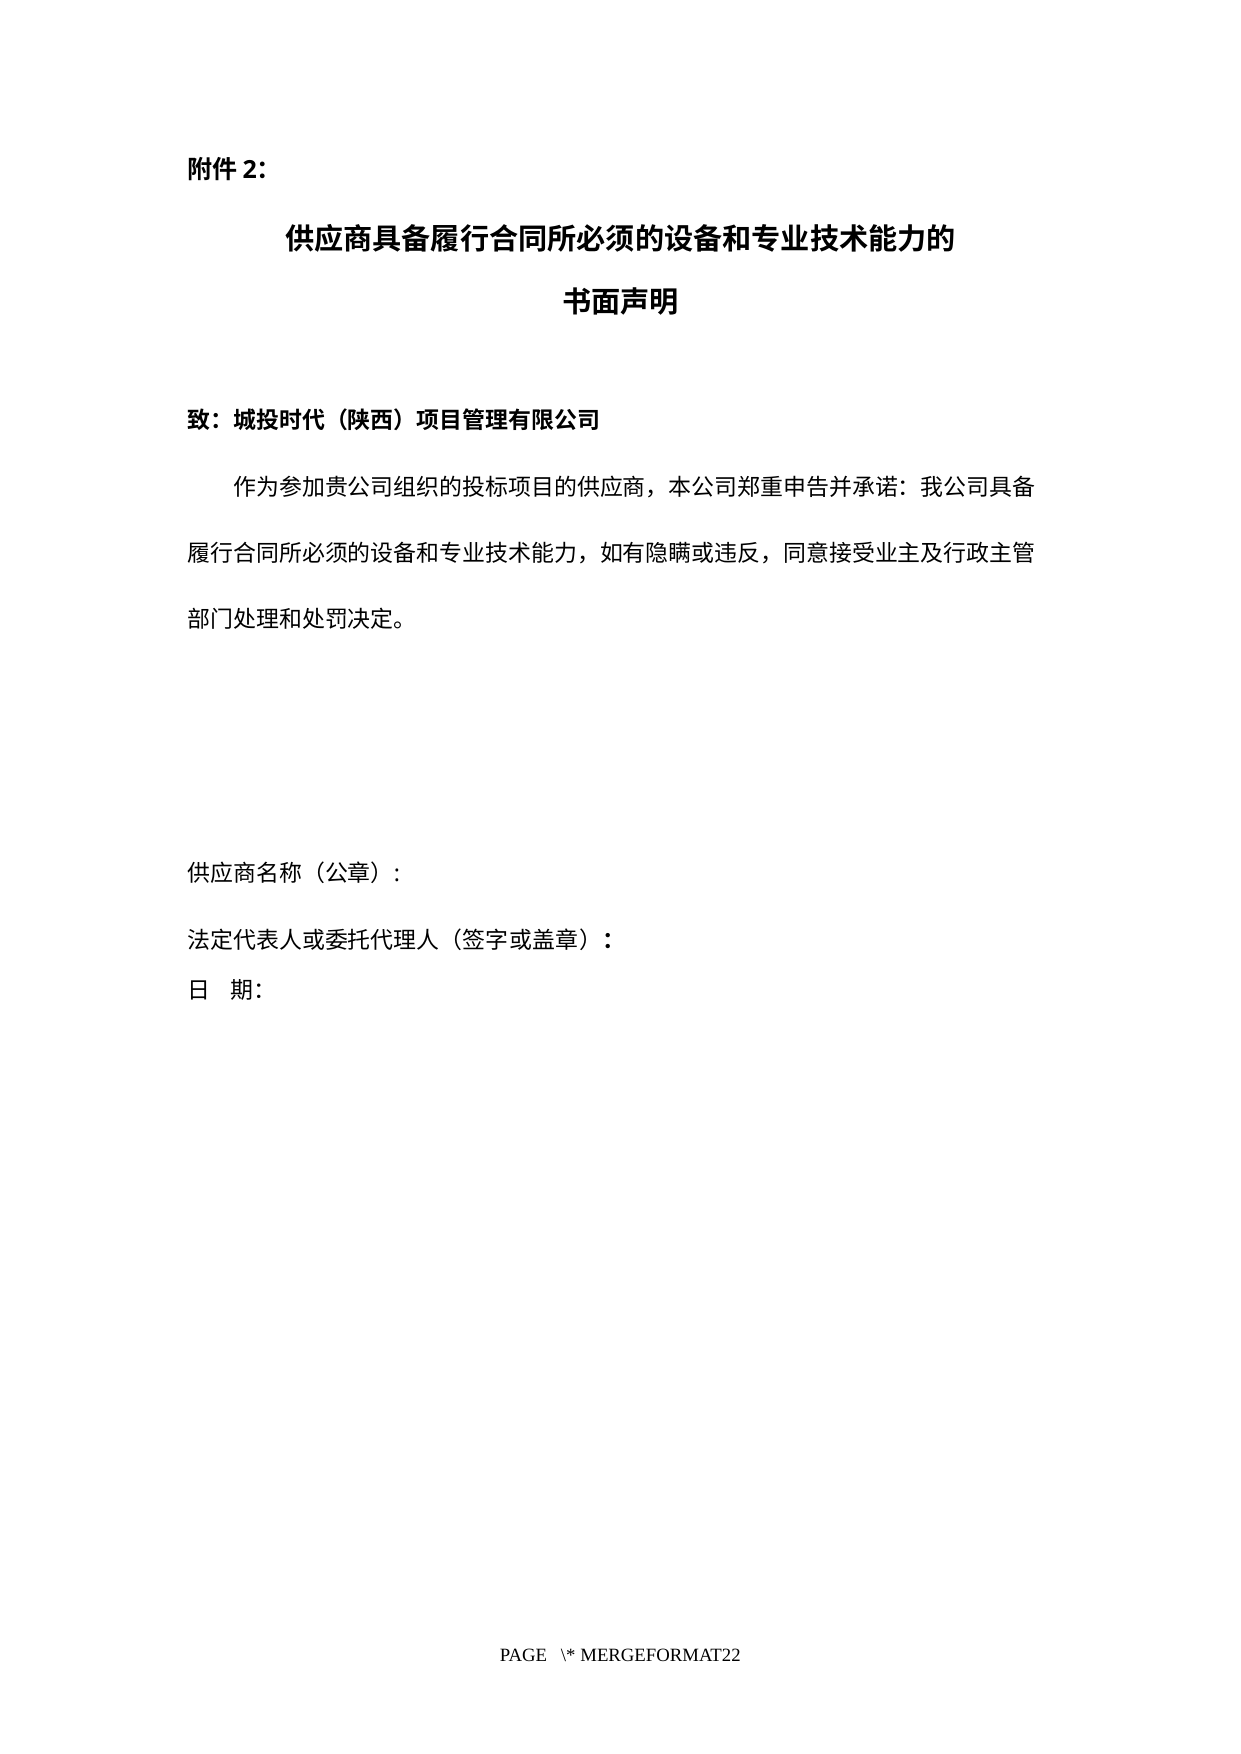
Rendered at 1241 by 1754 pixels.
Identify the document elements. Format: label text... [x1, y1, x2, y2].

text 书面声明 [187, 279, 1053, 321]
text 日 期： [187, 972, 1053, 1005]
text 供应商具备履行合同所必须的设备和专业技术能力的 [187, 215, 1053, 258]
text 附件2： [187, 150, 1053, 186]
text 法定代表人或委托代理人（签字或盖章）： [187, 922, 1053, 955]
text 供应商名称（公章）: [187, 855, 997, 888]
text 致：城投时代（陕西）项目管理有限公司 [187, 402, 1053, 435]
text 作为参加贵公司组织的投标项目的供应商，本公司郑重申告并承诺：我公司具备履行合同所必须的设备和专业技术能力，如有隐瞒或违反，同意接受业主及行政主管部门处理和处罚决定。 [187, 468, 1053, 634]
